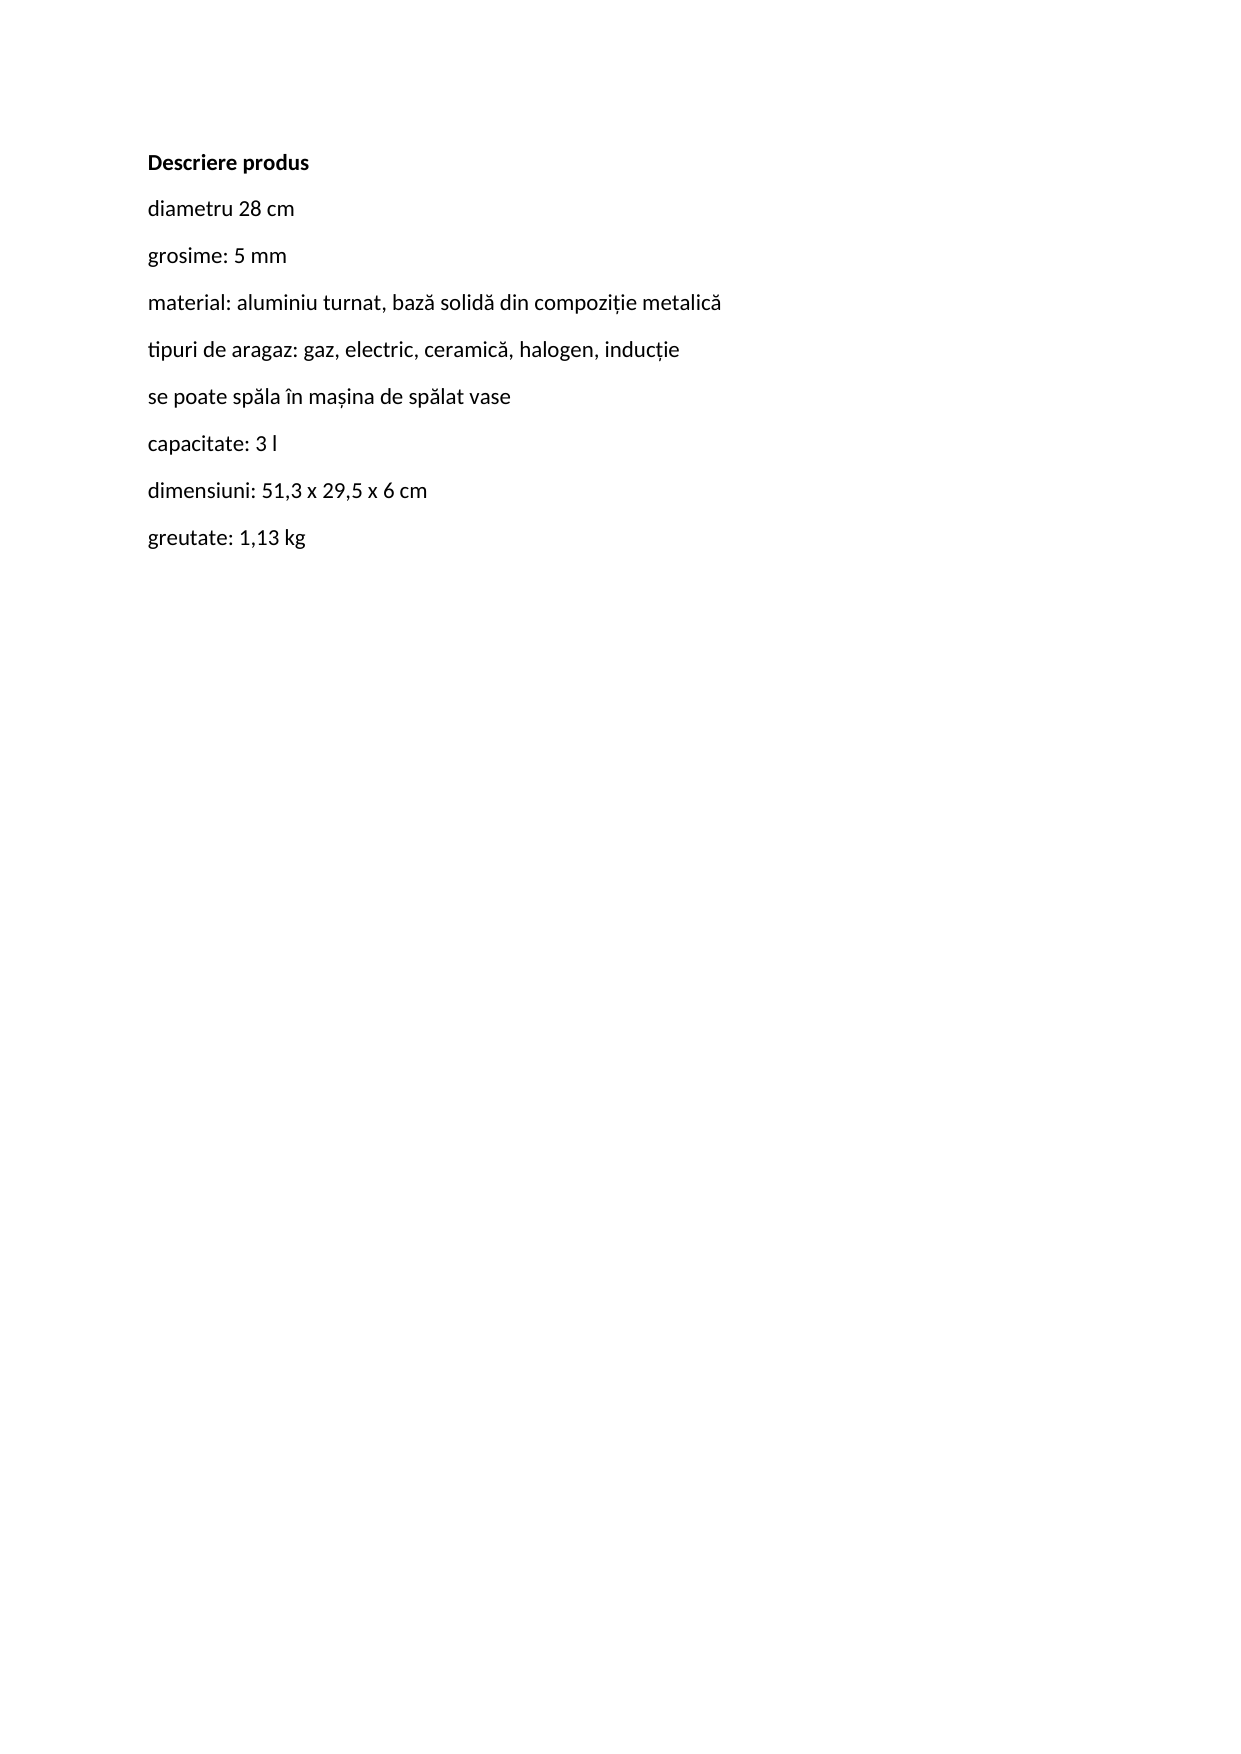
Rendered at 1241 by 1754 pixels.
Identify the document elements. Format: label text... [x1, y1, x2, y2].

text tipuri de aragaz: gaz, electric, ceramică, halogen, inducție [148, 335, 1093, 363]
text se poate spăla în mașina de spălat vase [148, 382, 1093, 410]
text dimensiuni: 51,3 x 29,5 x 6 cm [148, 476, 1093, 504]
text capacitate: 3 l [148, 429, 1093, 457]
text grosime: 5 mm [148, 241, 1093, 269]
text greutate: 1,13 kg [148, 523, 1093, 551]
text diametru 28 cm [148, 194, 1093, 222]
text material: aluminiu turnat, bază solidă din compoziție metalică [148, 288, 1093, 316]
text Descriere produs [148, 148, 1093, 176]
